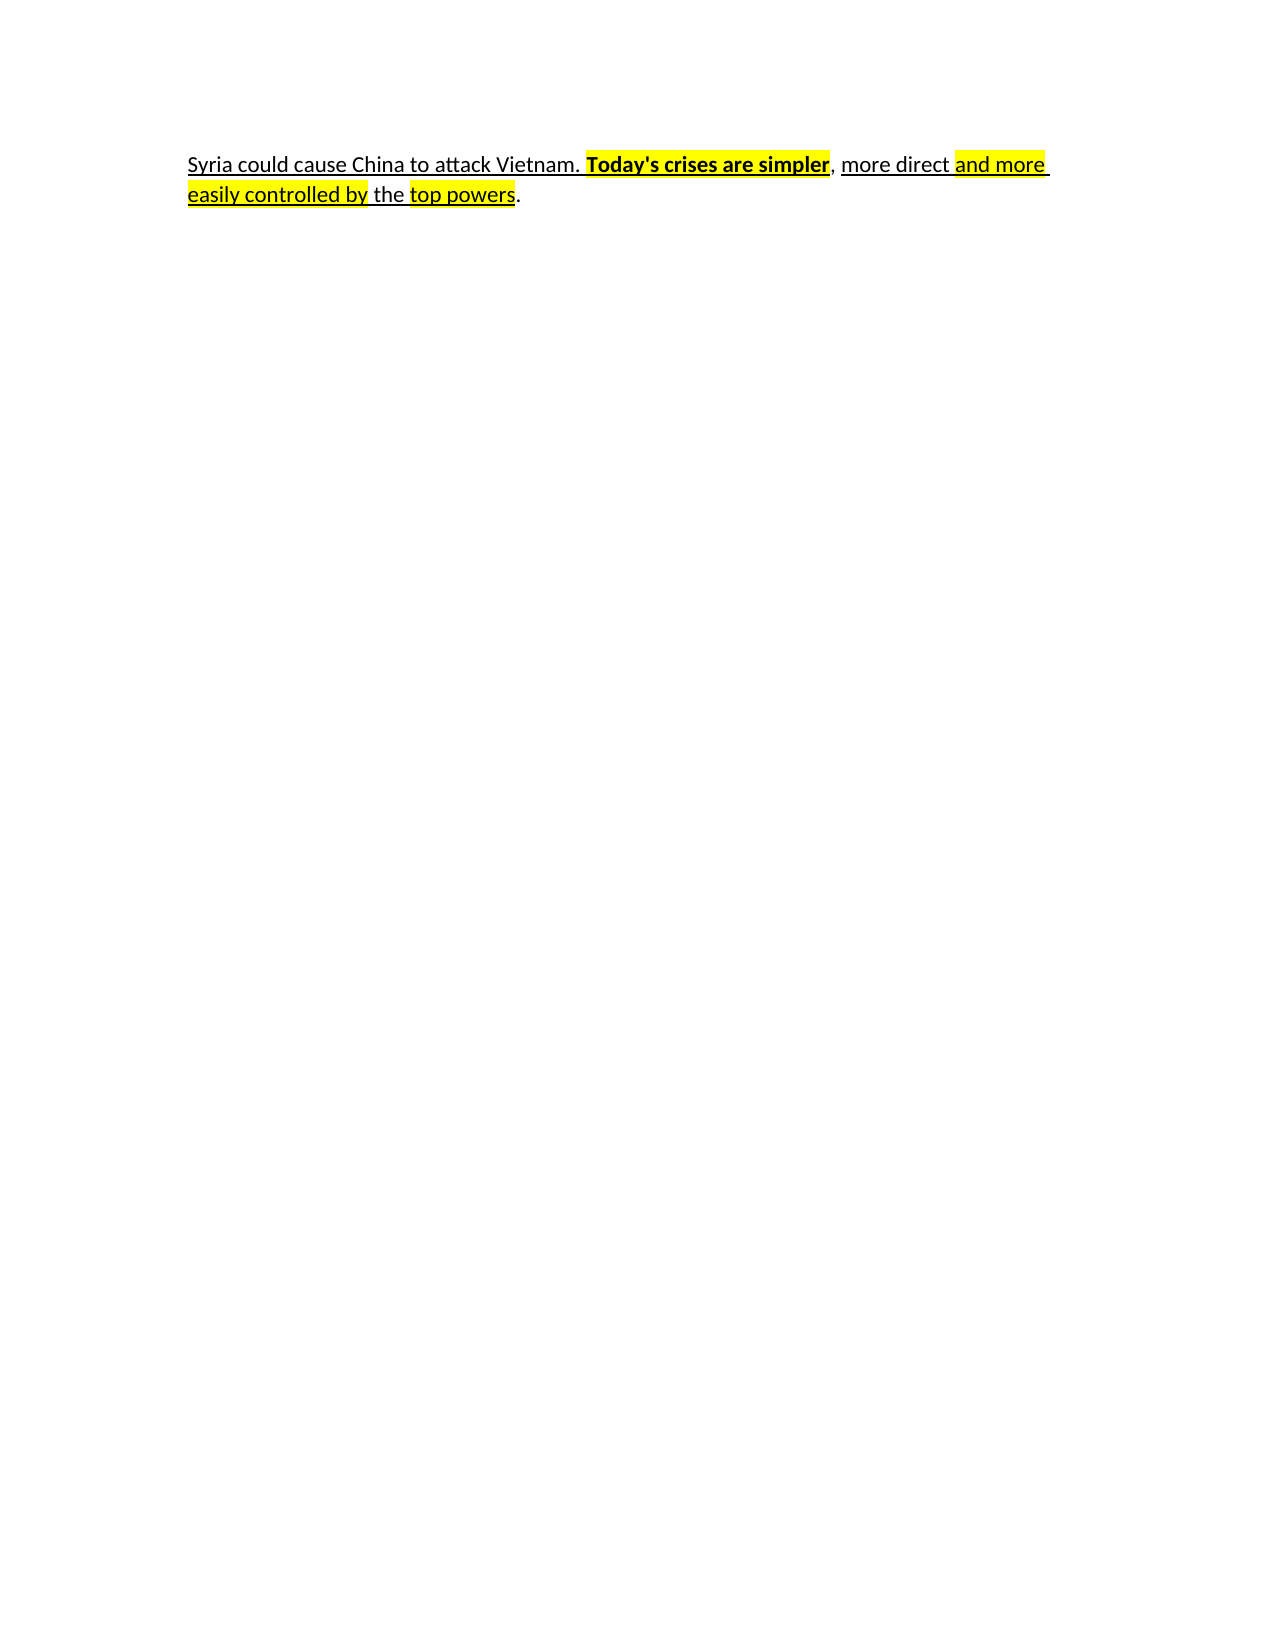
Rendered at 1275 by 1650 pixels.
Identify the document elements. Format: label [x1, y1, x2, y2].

text [187, 150, 1087, 208]
